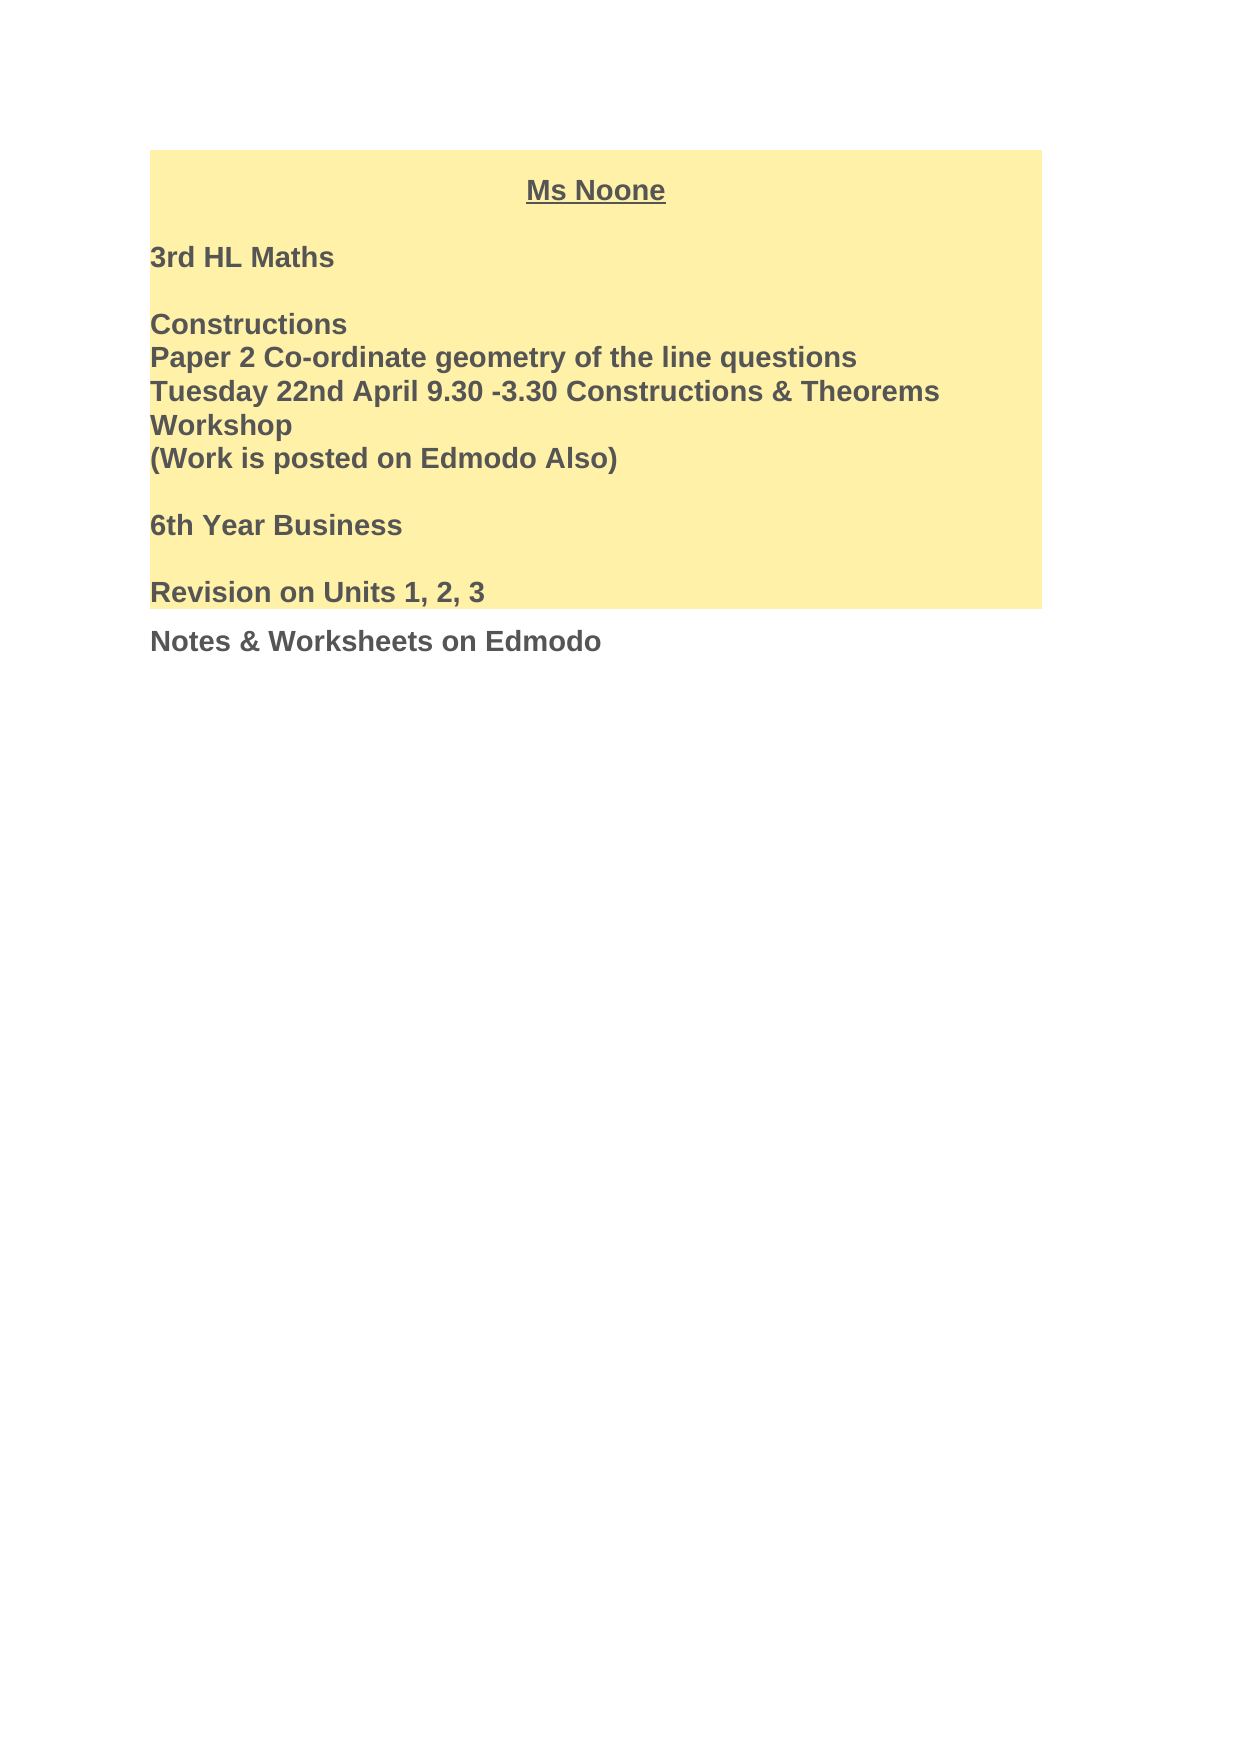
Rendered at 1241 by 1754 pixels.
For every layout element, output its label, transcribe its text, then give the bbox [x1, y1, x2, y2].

text Ms Noone [150, 173, 1042, 206]
text Revision on Units 1, 2, 3 [150, 575, 1042, 609]
text 6th Year Business [150, 508, 1042, 542]
text Tuesday 22nd April 9.30 -3.30 Constructions & Theorems Workshop [150, 374, 1042, 441]
text Notes & Worksheets on Edmodo [150, 624, 1090, 658]
text Paper 2 Co-ordinate geometry of the line questions [150, 340, 1042, 374]
text Constructions [150, 307, 1042, 340]
text 3rd HL Maths [150, 240, 1042, 273]
text (Work is posted on Edmodo Also) [150, 441, 1042, 474]
